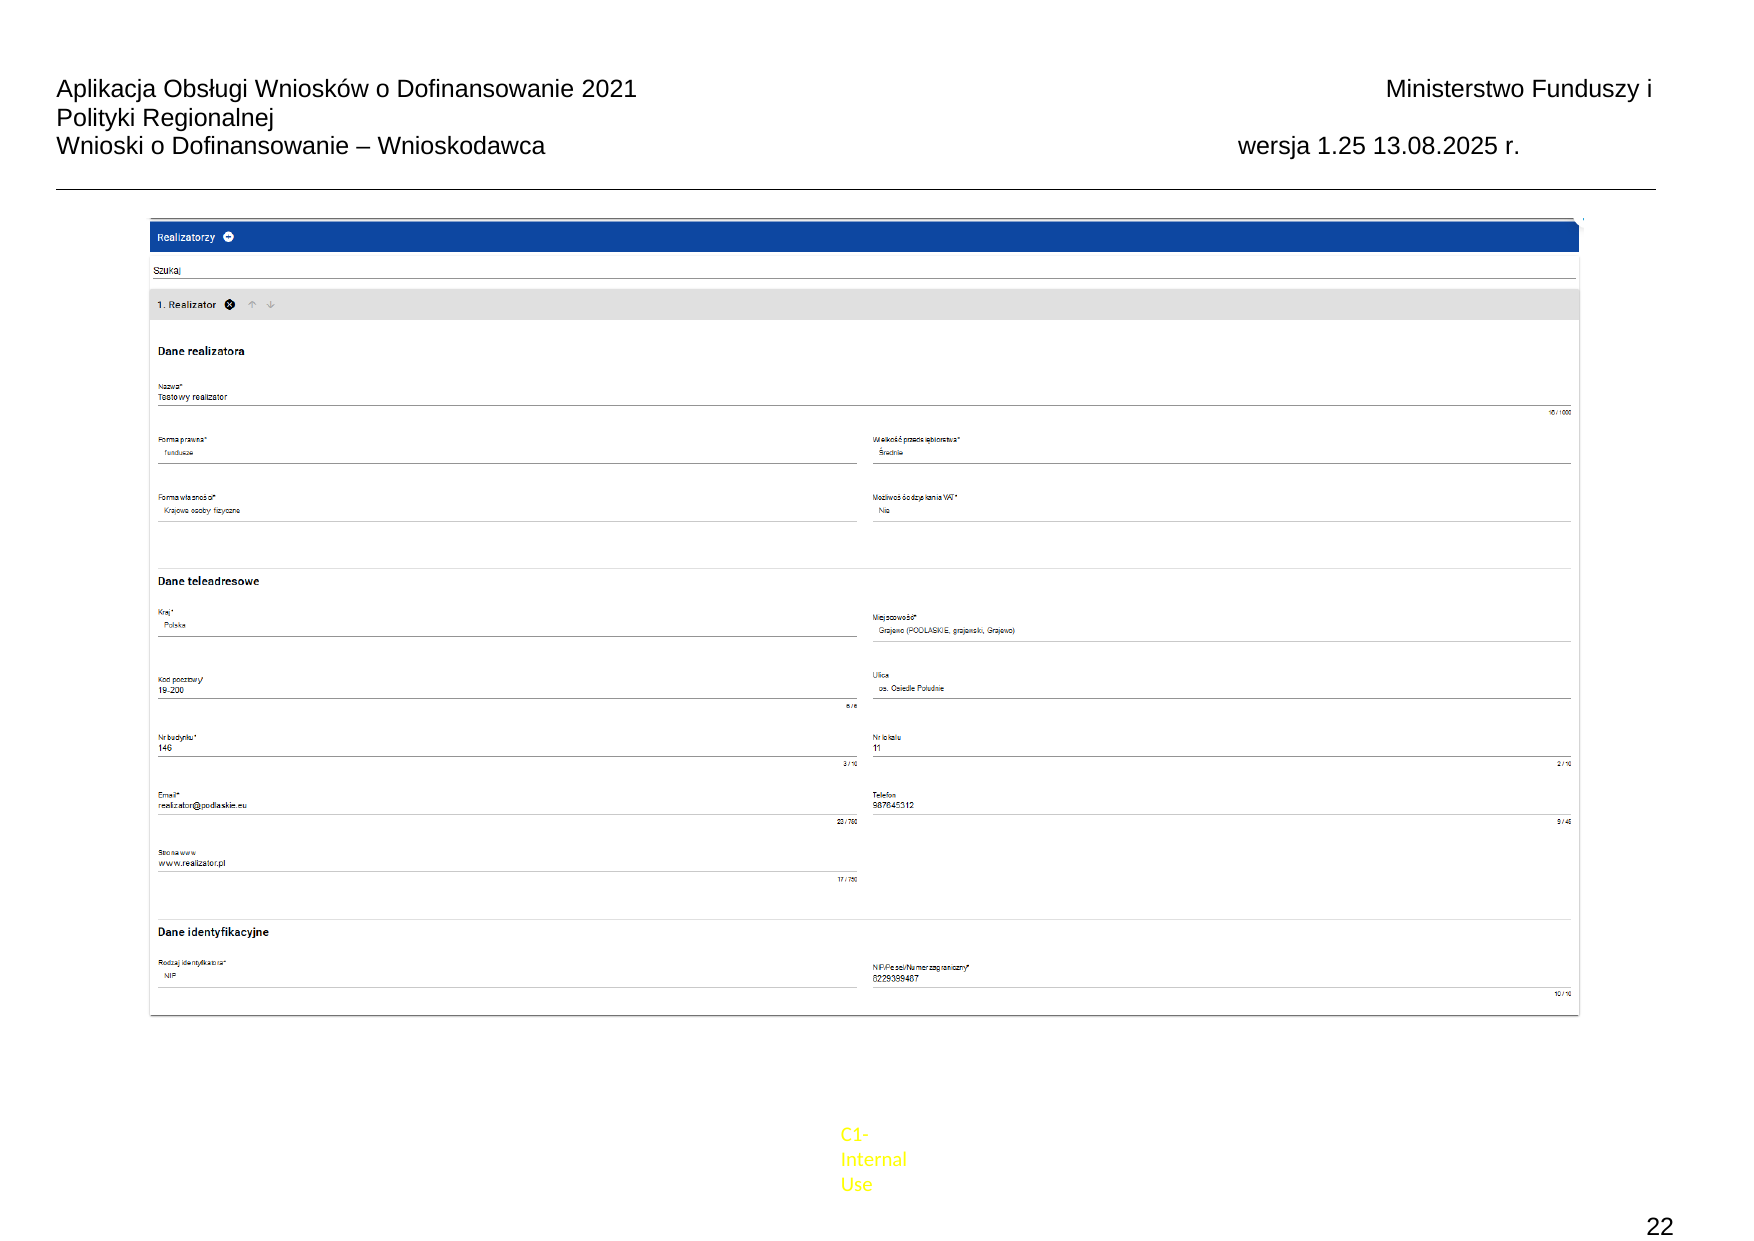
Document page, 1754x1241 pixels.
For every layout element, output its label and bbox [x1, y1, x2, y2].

picture [146, 218, 1584, 1018]
